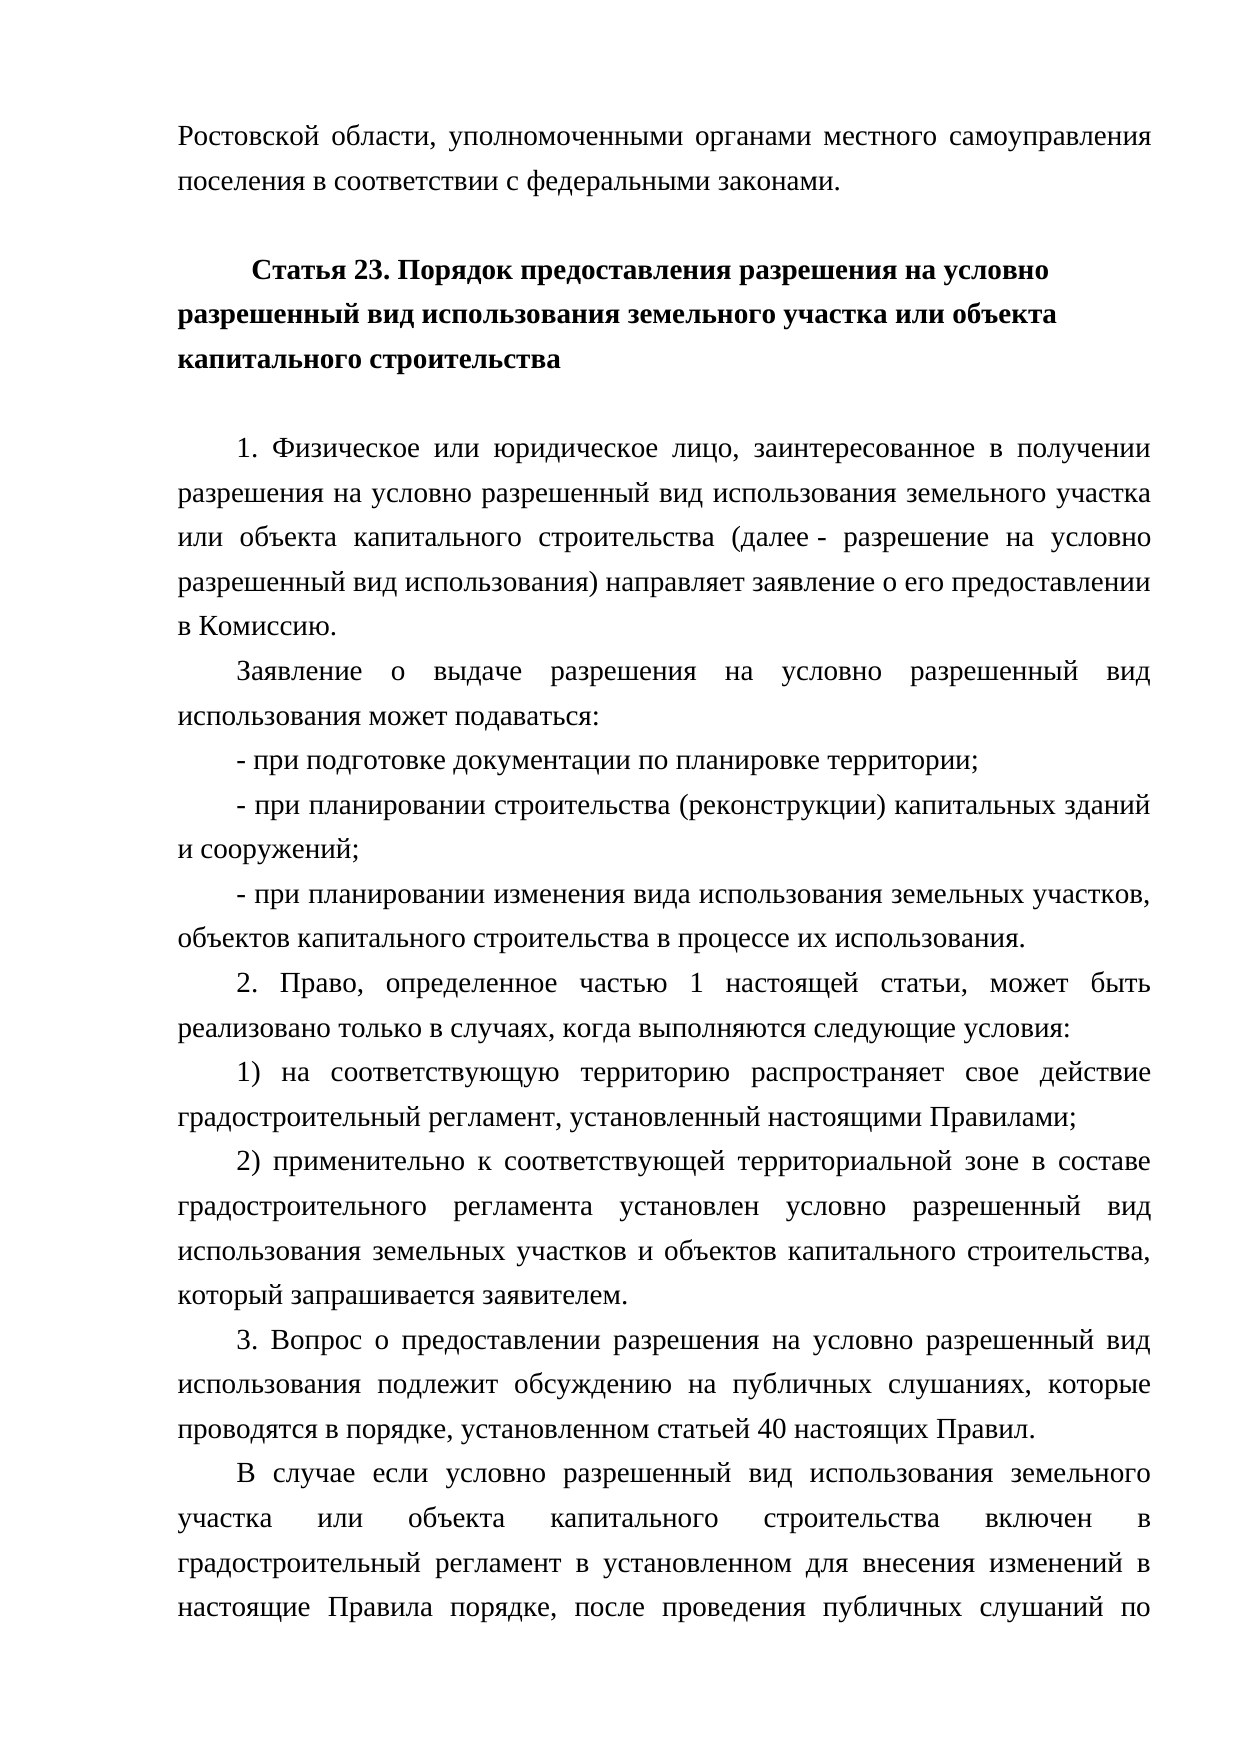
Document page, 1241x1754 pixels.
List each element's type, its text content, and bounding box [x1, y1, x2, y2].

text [177, 118, 1152, 196]
text 3. Вопрос о предоставлении разрешения на условно разрешенный вид использования подлежит обсуждению на публичных слушаниях, которые проводятся в порядке, установленном статьей 40 настоящих Правил. [177, 1322, 1152, 1444]
text 1. Физическое или юридическое лицо, заинтересованное в получении разрешения на условно разрешенный вид использования земельного участка или объекта капитального строительства (далее - разрешение на условно разрешенный вид использования) направляет заявление о его предоставлении в Комиссию. [177, 430, 1152, 642]
text 2) применительно к соответствующей территориальной зоне в составе градостроительного регламента установлен условно разрешенный вид использования земельных участков и объектов капитального строительства, который запрашивается заявителем. [177, 1143, 1152, 1311]
text - при планировании строительства (реконструкции) капитальных зданий и сооружений; [177, 787, 1152, 865]
subtitle Статья 23. Порядок предоставления разрешения на условно разрешенный вид использования земельного участка или объекта капитального строительства [177, 252, 1152, 374]
text Заявление о выдаче разрешения на условно разрешенный вид использования может подаваться: [177, 653, 1152, 731]
text 1) на соответствующую территорию распространяет свое действие градостроительный регламент, установленный настоящими Правилами; [177, 1054, 1152, 1132]
text 2. Право, определенное частью 1 настоящей статьи, может быть реализовано только в случаях, когда выполняются следующие условия: [177, 965, 1152, 1043]
text - при подготовке документации по планировке территории; [177, 742, 1152, 776]
text - при планировании изменения вида использования земельных участков, объектов капитального строительства в процессе их использования. [177, 876, 1152, 954]
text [177, 1456, 1152, 1623]
